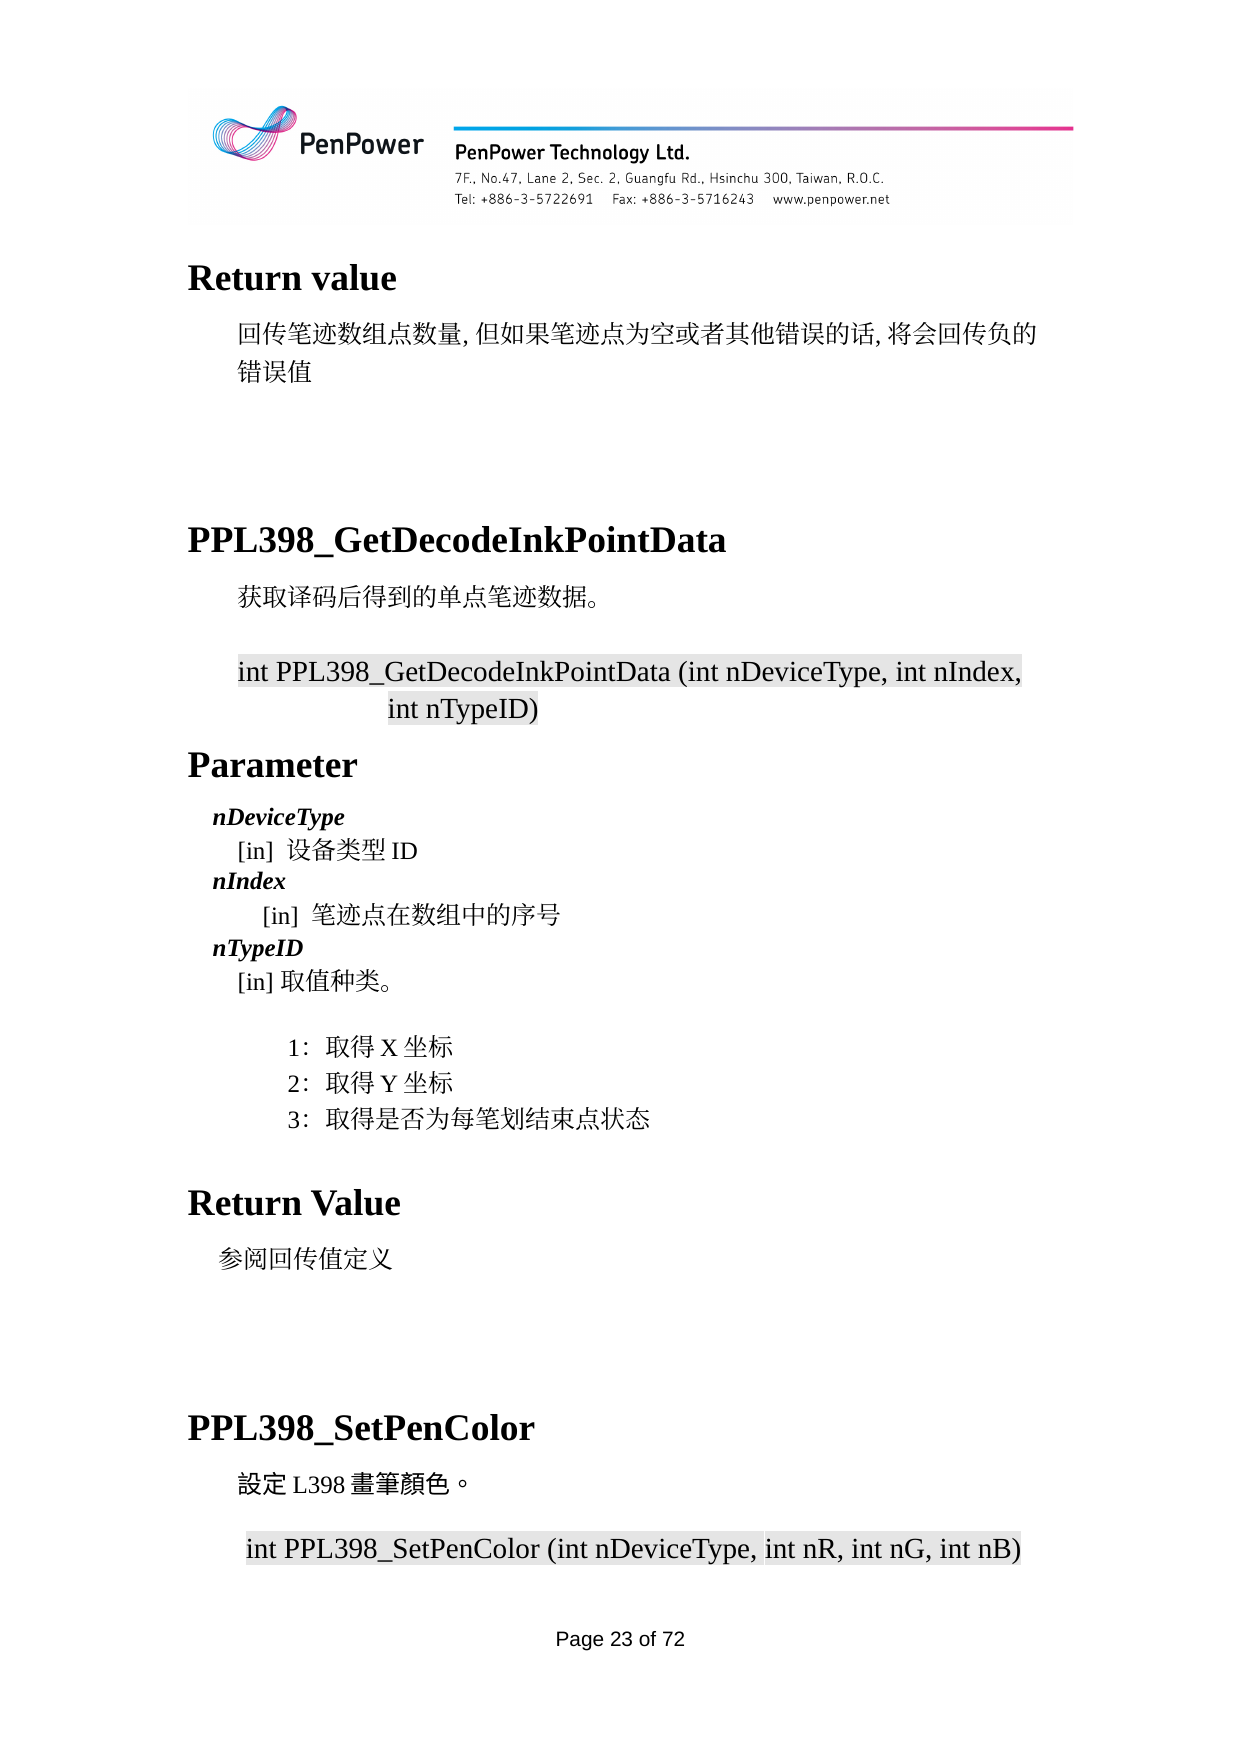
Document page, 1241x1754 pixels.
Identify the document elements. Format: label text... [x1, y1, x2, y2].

text 获取译码后得到的单点笔迹数据。 [187, 577, 1053, 614]
text PPL398_GetDecodeInkPointData [187, 502, 1053, 577]
text Parameter [187, 727, 1053, 802]
text 错误值 [187, 352, 1053, 389]
text 3：取得是否为每笔划结束点状态 [187, 1099, 1053, 1135]
text [in] 设备类型ID [187, 830, 1053, 866]
text 設定L398畫筆顏色。 [187, 1464, 1053, 1500]
text Return value [187, 239, 1053, 314]
text int nTypeID) [337, 689, 1053, 727]
text 1：取得X坐标 [187, 1028, 1053, 1063]
text PPL398_SetPenColor [187, 1389, 1053, 1464]
text nTypeID [187, 933, 1053, 961]
text nDeviceType [187, 802, 1053, 830]
text nIndex [187, 866, 1053, 895]
text 回传笔迹数组点数量, 但如果笔迹点为空或者其他错误的话, 将会回传负的 [187, 314, 1053, 352]
text 2：取得Y坐标 [187, 1063, 1053, 1099]
text 参阅回传值定义 [187, 1239, 1053, 1277]
text [in] 笔迹点在数组中的序号 [187, 895, 1053, 933]
text int PPL398_GetDecodeInkPointData (int nDeviceType, int nIndex, [237, 652, 1053, 689]
text Return Value [187, 1164, 1053, 1239]
text int PPL398_SetPenColor (int nDeviceType, int nR, int nG, int nB) [246, 1529, 1053, 1567]
picture [187, 88, 1074, 225]
text [in] 取值种类。 [187, 961, 1053, 999]
